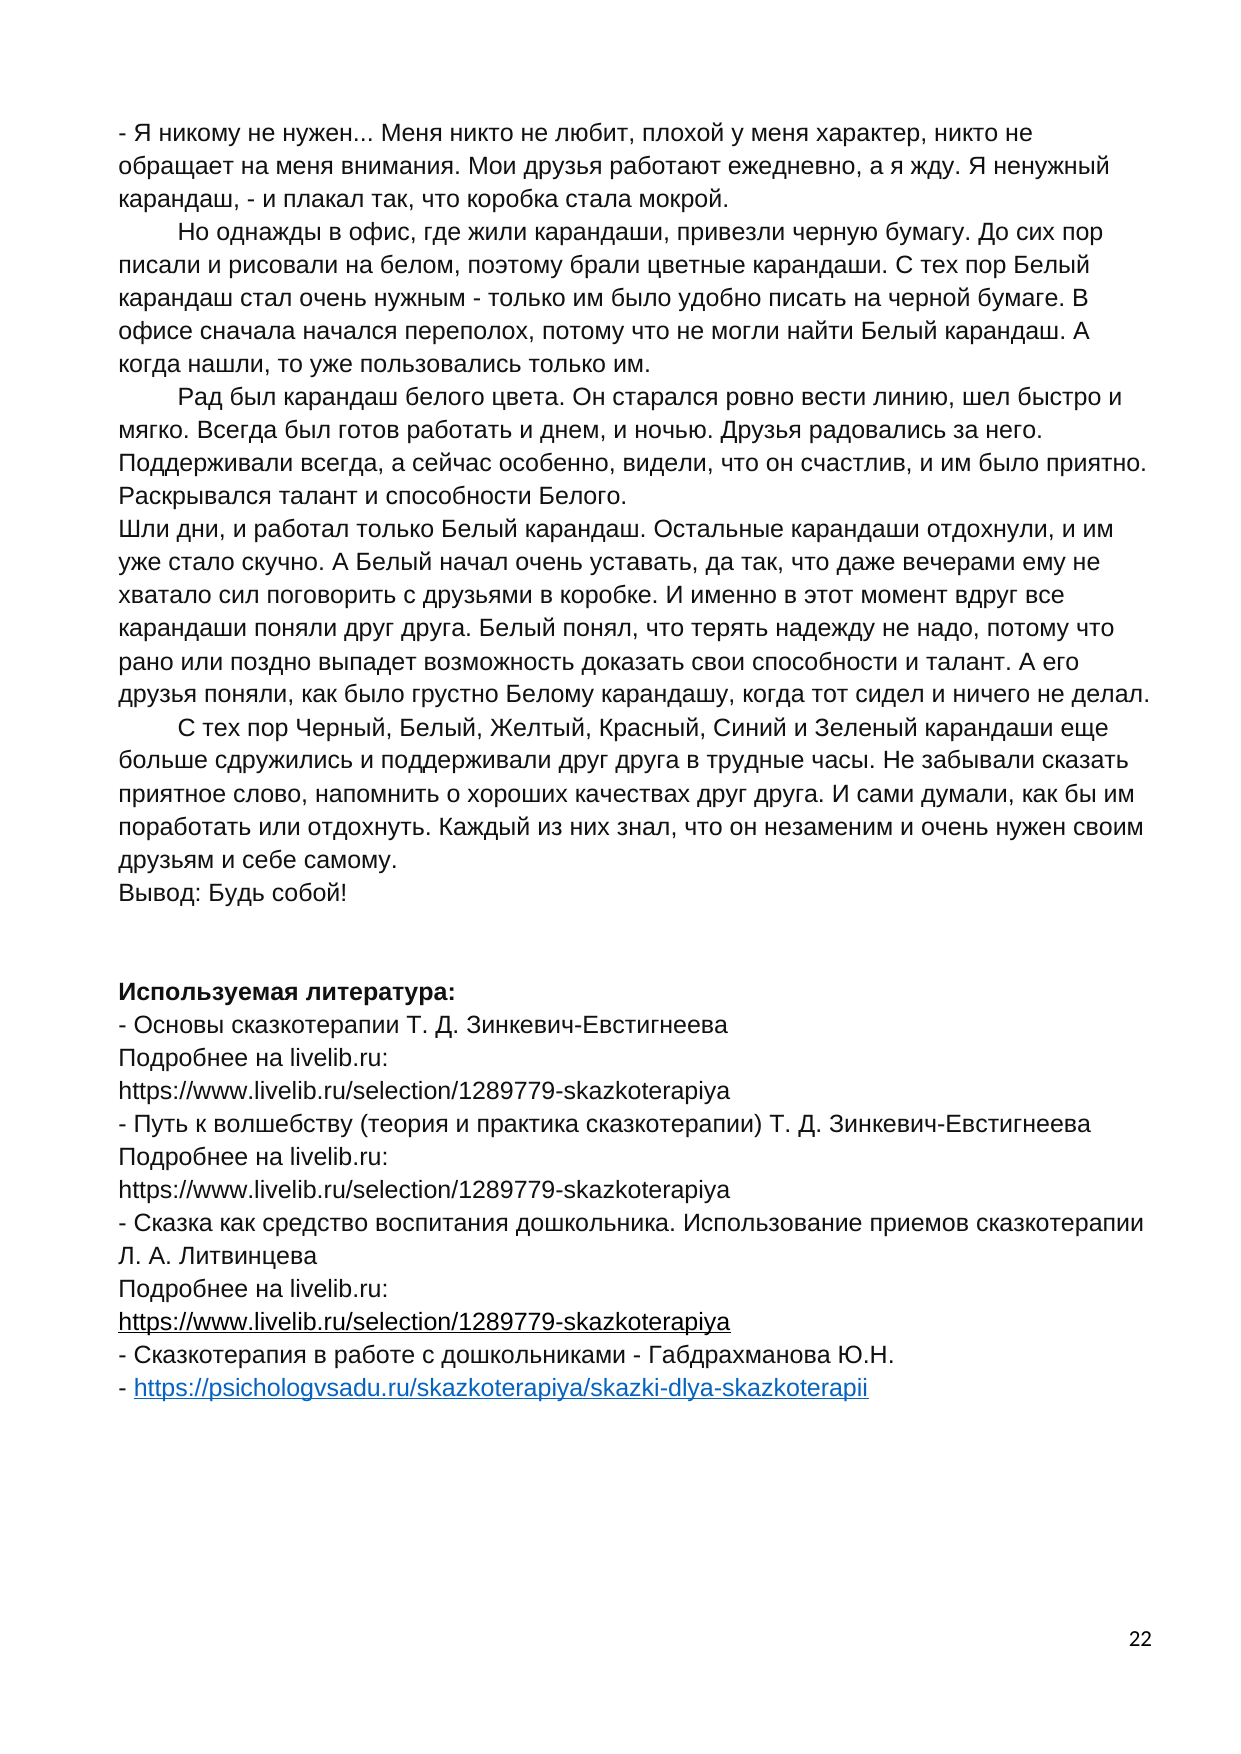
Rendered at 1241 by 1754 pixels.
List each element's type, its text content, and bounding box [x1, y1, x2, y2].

text Рад был карандаш белого цвета. Он старался ровно вести линию, шел быстро и мягко. Всегда был готов работать и днем, и ночью. Друзья радовались за него. Поддерживали всегда, а сейчас особенно, видели, что он счастлив, и им было приятно. Раскрывался талант и способности Белого. [118, 382, 1152, 510]
text Используемая литература: [118, 977, 1152, 1005]
text - Я никому не нужен... Меня никто не любит, плохой у меня характер, никто не обращает на меня внимания. Мои друзья работают ежедневно, а я жду. Я ненужный карандаш, - и плакал так, что коробка стала мокрой. [118, 118, 1152, 213]
text Вывод: Будь собой! [118, 878, 1152, 906]
text - Основы сказкотерапии Т. Д. Зинкевич-Евстигнеева Подробнее на livelib.ru: https://www.livelib.ru/selection/1289779-skazkoterapiya [118, 1010, 1152, 1104]
text - Сказка как средство воспитания дошкольника. Использование приемов сказкотерапии Л. А. Литвинцева Подробнее на livelib.ru: https://www.livelib.ru/selection/1289779-skazkoterapiya [118, 1208, 1152, 1336]
text Шли дни, и работал только Белый карандаш. Остальные карандаши отдохнули, и им уже стало скучно. А Белый начал очень уставать, да так, что даже вечерами ему не хватало сил поговорить с друзьями в коробке. И именно в этот момент вдруг все карандаши поняли друг друга. Белый понял, что терять надежду не надо, потому что рано или поздно выпадет возможность доказать свои способности и талант. А его друзья поняли, как было грустно Белому карандашу, когда тот сидел и ничего не делал. [118, 514, 1152, 708]
text - Путь к волшебству (теория и практика сказкотерапии) Т. Д. Зинкевич-Евстигнеева Подробнее на livelib.ru: https://www.livelib.ru/selection/1289779-skazkoterapiya [118, 1109, 1152, 1203]
text - Сказкотерапия в работе с дошкольниками - Габдрахманова Ю.Н. [118, 1340, 1152, 1369]
text Но однажды в офис, где жили карандаши, привезли черную бумагу. До сих пор писали и рисовали на белом, поэтому брали цветные карандаши. С тех пор Белый карандаш стал очень нужным - только им было удобно писать на черной бумаге. В офисе сначала начался переполох, потому что не могли найти Белый карандаш. А когда нашли, то уже пользовались только им. [118, 217, 1152, 378]
text - https://psichologvsadu.ru/skazkoterapiya/skazki-dlya-skazkoterapii [118, 1373, 1152, 1402]
text С тех пор Черный, Белый, Желтый, Красный, Синий и Зеленый карандаши еще больше сдружились и поддерживали друг друга в трудные часы. Не забывали сказать приятное слово, напомнить о хороших качествах друг друга. И сами думали, как бы им поработать или отдохнуть. Каждый из них знал, что он незаменим и очень нужен своим друзьям и себе самому. [118, 712, 1152, 873]
